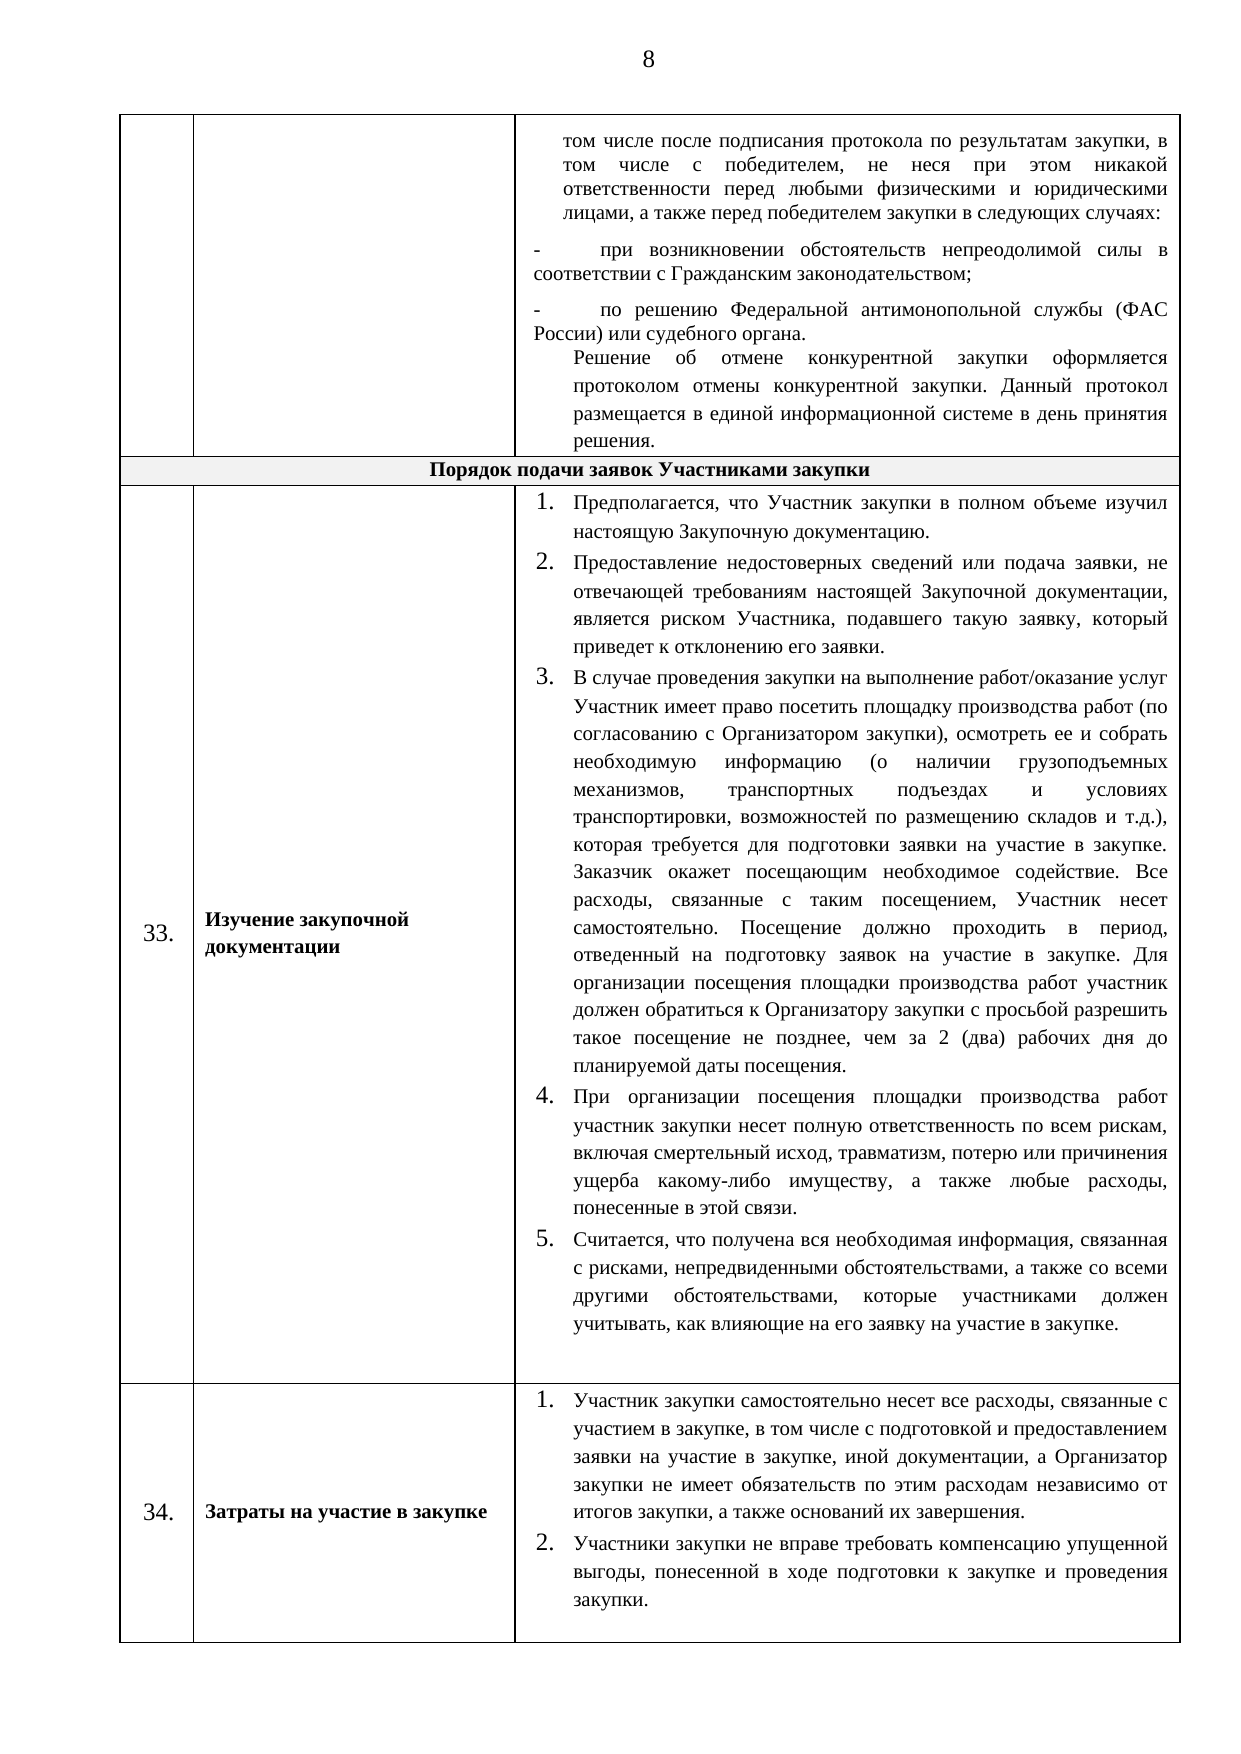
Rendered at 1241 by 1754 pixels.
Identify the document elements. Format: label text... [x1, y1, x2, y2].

table_cell [121, 1384, 193, 1642]
table_cell Изучение закупочной документации [194, 486, 514, 1383]
table_cell Участник закупки самостоятельно несет все расходы, связанные с участием в закупке, в том числе с подготовкой и предоставлением заявки на участие в закупке, иной документации, а Организатор закупки не имеет обязательств по этим расходам независимо от итогов закупки, а также оснований их завершения. Участники закупки не вправе требовать компенсацию упущенной выгоды, понесенной в ходе подготовки к закупке и проведения закупки. [516, 1384, 1179, 1642]
table_cell Порядок подачи заявок Участниками закупки [121, 457, 1179, 485]
table_cell [121, 115, 193, 456]
table_cell Затраты на участие в закупке [194, 1384, 514, 1642]
table_cell Предполагается, что Участник закупки в полном объеме изучил настоящую Закупочную документацию. Предоставление недостоверных сведений или подача заявки, не отвечающей требованиям настоящей Закупочной документации, является риском Участника, подавшего такую заявку, который приведет к отклонению его заявки. В случае проведения закупки на выполнение работ/оказание услуг Участник имеет право посетить площадку производства работ (по согласованию с Организатором закупки), осмотреть ее и собрать необходимую информацию (о наличии грузоподъемных механизмов, транспортных подъездах и условиях транспортировки, возможностей по размещению складов и т.д.), которая требуется для подготовки заявки на участие в закупке. Заказчик окажет посещающим необходимое содействие. Все расходы, связанные с таким посещением, Участник несет самостоятельно. Посещение должно проходить в период, отведенный на подготовку заявок на участие в закупке. Для организации посещения площадки производства работ участник должен обратиться к Организатору закупки с просьбой разрешить такое посещение не позднее, чем за 2 (два) рабочих дня до планируемой даты посещения. При организации посещения площадки производства работ участник закупки несет полную ответственность по всем рискам, включая смертельный исход, травматизм, потерю или причинения ущерба какому-либо имуществу, а также любые расходы, понесенные в этой связи. Считается, что получена вся необходимая информация, связанная с рисками, непредвиденными обстоятельствами, а также со всеми другими обстоятельствами, которые участниками должен учитывать, как влияющие на его заявку на участие в закупке. [516, 486, 1179, 1383]
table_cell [516, 115, 1179, 456]
table_cell [121, 486, 193, 1383]
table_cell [194, 115, 514, 456]
